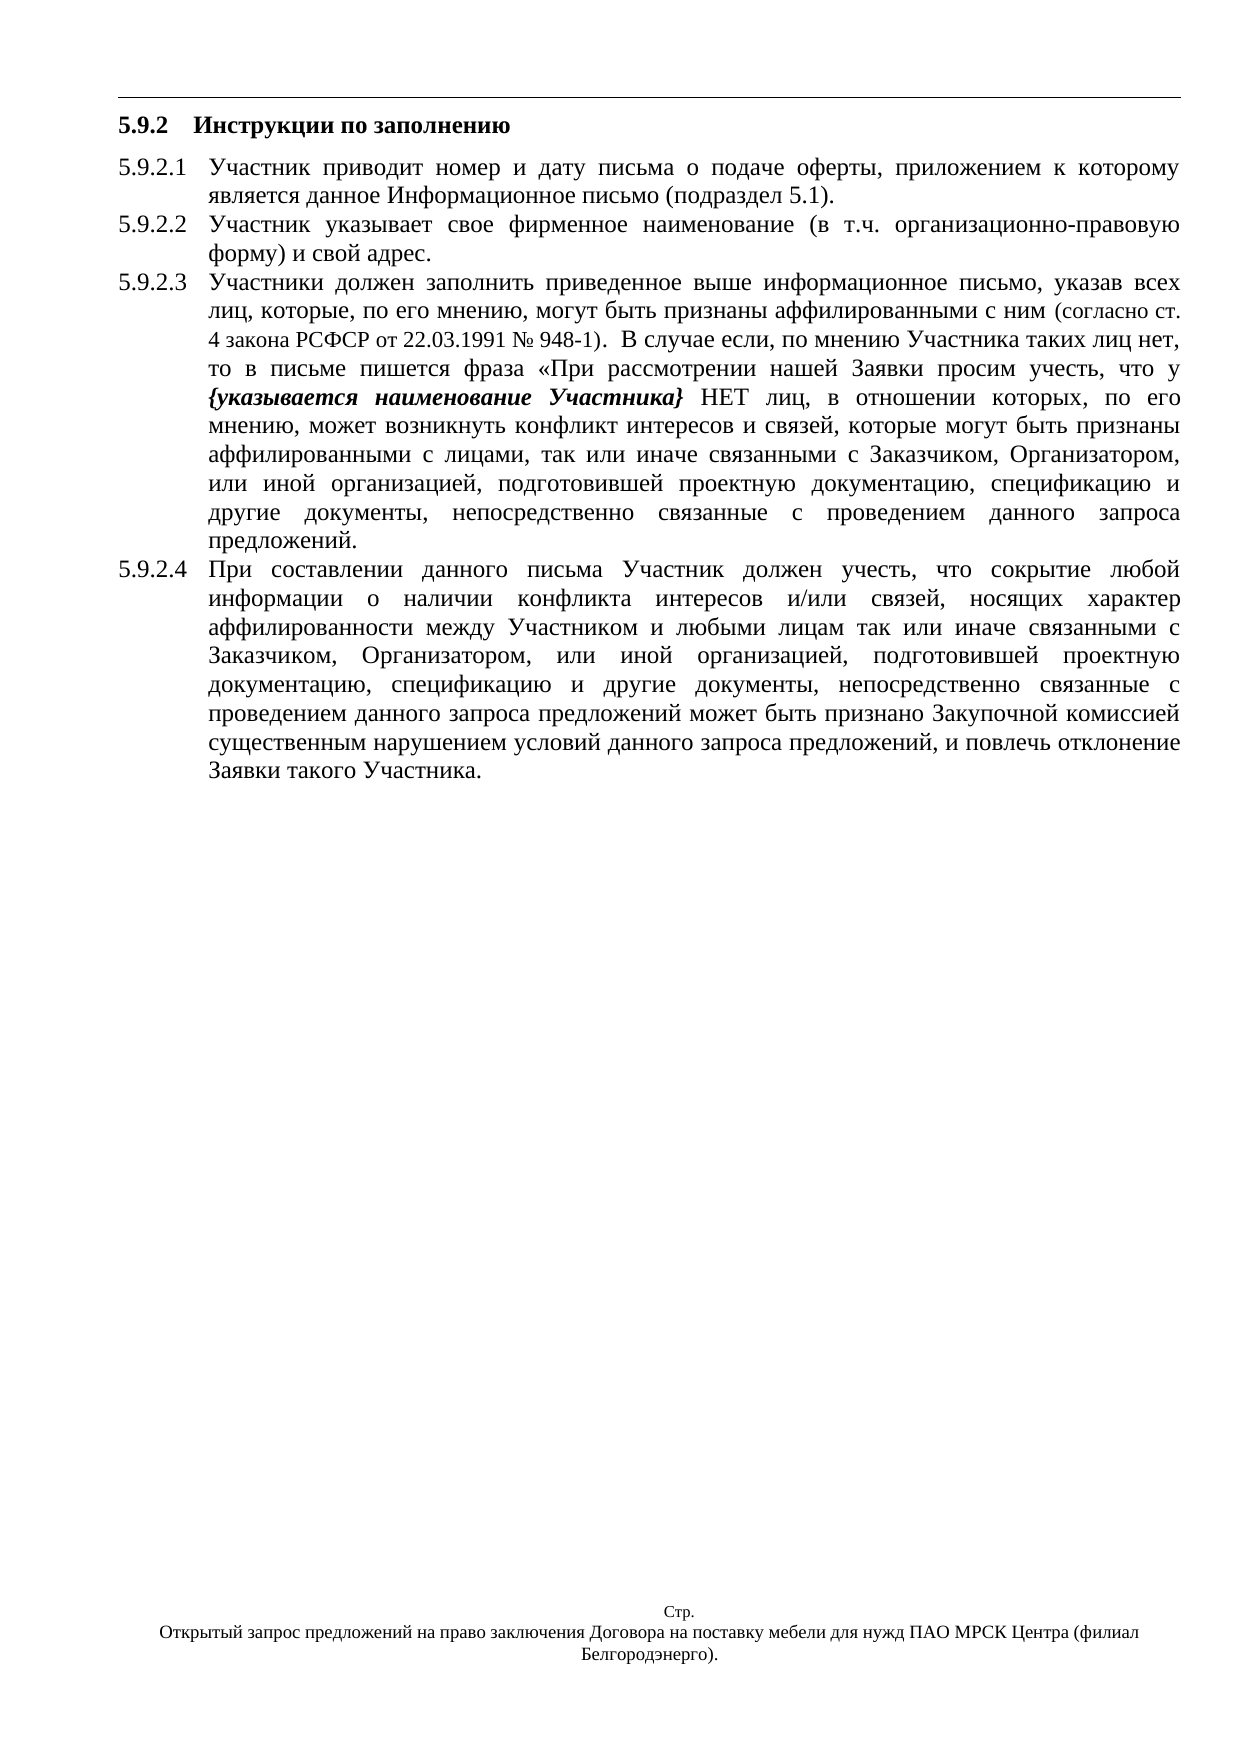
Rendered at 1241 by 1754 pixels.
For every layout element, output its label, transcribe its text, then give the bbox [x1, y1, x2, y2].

list Участники должен заполнить приведенное выше информационное письмо, указав всех лиц, которые, по его мнению, могут быть признаны аффилированными с ним (согласно ст. 4 закона РСФСР от 22.03.1991 № 948-1). В случае если, по мнению Участника таких лиц нет, то в письме пишется фраза «При рассмотрении нашей Заявки просим учесть, что у {указывается наименование Участника} НЕТ лиц, в отношении которых, по его мнению, может возникнуть конфликт интересов и связей, которые могут быть признаны аффилированными с лицами, так или иначе связанными с Заказчиком, Организатором, или иной организацией, подготовившей проектную документацию, спецификацию и другие документы, непосредственно связанные с проведением данного запроса предложений. [118, 267, 1181, 554]
list Участник указывает свое фирменное наименование (в т.ч. организационно-правовую форму) и свой адрес. [118, 209, 1181, 267]
subtitle Инструкции по заполнению [118, 111, 1181, 139]
list При составлении данного письма Участник должен учесть, что сокрытие любой информации о наличии конфликта интересов и/или связей, носящих характер аффилированности между Участником и любыми лицам так или иначе связанными с Заказчиком, Организатором, или иной организацией, подготовившей проектную документацию, спецификацию и другие документы, непосредственно связанные с проведением данного запроса предложений может быть признано Закупочной комиссией существенным нарушением условий данного запроса предложений, и повлечь отклонение Заявки такого Участника. [118, 554, 1181, 784]
